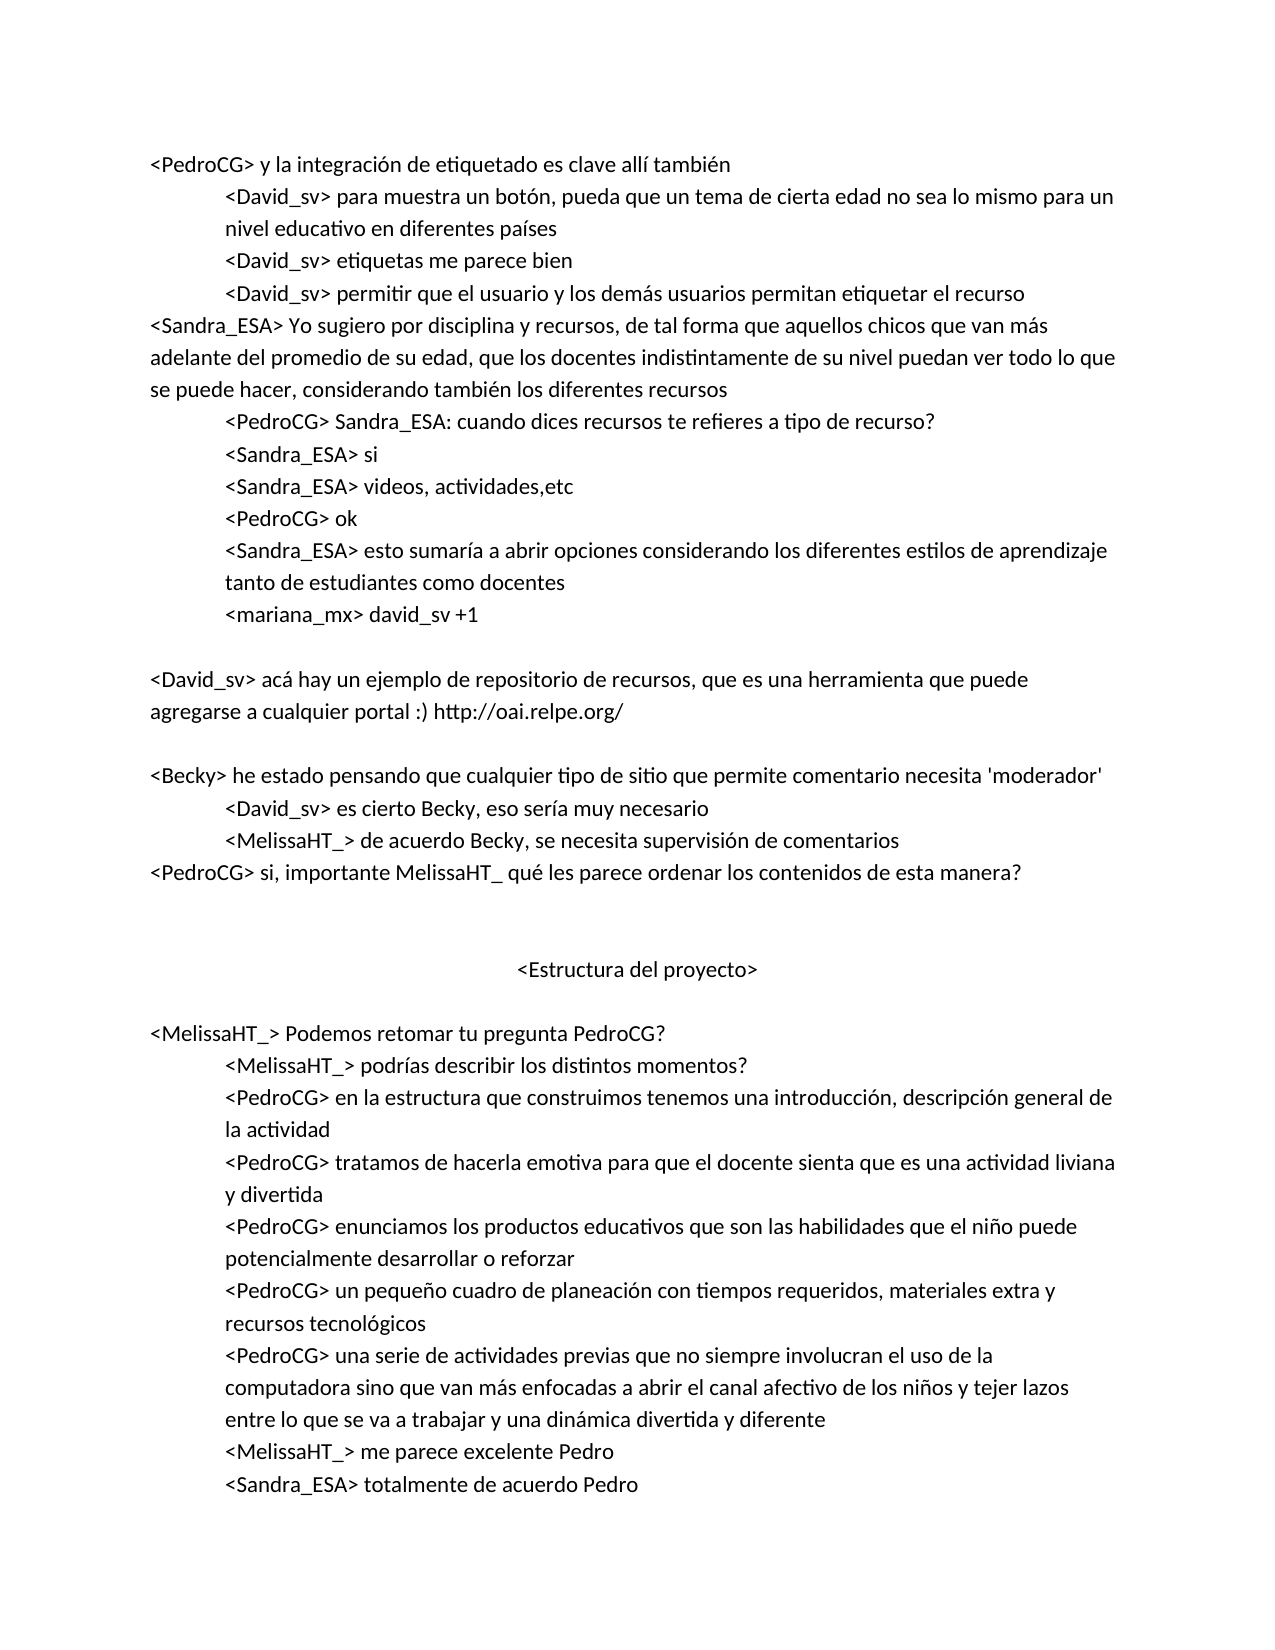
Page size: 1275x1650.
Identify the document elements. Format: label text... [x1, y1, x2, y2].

text <MelissaHT_> Podemos retomar tu pregunta PedroCG? [150, 1019, 1125, 1047]
text <MelissaHT_> podrías describir los distintos momentos? [150, 1051, 1125, 1079]
text <Sandra_ESA> videos, actividades,etc [150, 472, 1125, 500]
text <Estructura del proyecto> [150, 955, 1125, 983]
text <Sandra_ESA> Yo sugiero por disciplina y recursos, de tal forma que aquellos chicos que van más adelante del promedio de su edad, que los docentes indistintamente de su nivel puedan ver todo lo que se puede hacer, considerando también los diferentes recursos [150, 311, 1125, 403]
text <PedroCG> en la estructura que construimos tenemos una introducción, descripción general de la actividad [225, 1083, 1125, 1144]
text <Sandra_ESA> esto sumaría a abrir opciones considerando los diferentes estilos de aprendizaje tanto de estudiantes como docentes [225, 536, 1125, 596]
text <PedroCG> enunciamos los productos educativos que son las habilidades que el niño puede potencialmente desarrollar o reforzar [225, 1212, 1125, 1272]
text <PedroCG> una serie de actividades previas que no siempre involucran el uso de la computadora sino que van más enfocadas a abrir el canal afectivo de los niños y tejer lazos entre lo que se va a trabajar y una dinámica divertida y diferente [225, 1341, 1125, 1433]
text <David_sv> es cierto Becky, eso sería muy necesario [150, 794, 1125, 822]
text <Becky> he estado pensando que cualquier tipo de sitio que permite comentario necesita 'moderador' [150, 762, 1125, 789]
text <PedroCG> un pequeño cuadro de planeación con tiempos requeridos, materiales extra y recursos tecnológicos [225, 1277, 1125, 1337]
text <PedroCG> ok [150, 504, 1125, 532]
text <Sandra_ESA> si [150, 440, 1125, 468]
text <mariana_mx> david_sv +1 [150, 601, 1125, 629]
text <PedroCG> Sandra_ESA: cuando dices recursos te refieres a tipo de recurso? [150, 407, 1125, 436]
text <PedroCG> si, importante MelissaHT_ qué les parece ordenar los contenidos de esta manera? [150, 858, 1125, 886]
text <Sandra_ESA> totalmente de acuerdo Pedro [150, 1470, 1125, 1498]
text <PedroCG> tratamos de hacerla emotiva para que el docente sienta que es una actividad liviana y divertida [225, 1148, 1125, 1208]
text <MelissaHT_> de acuerdo Becky, se necesita supervisión de comentarios [150, 826, 1125, 854]
text <PedroCG> y la integración de etiquetado es clave allí también [150, 150, 1125, 178]
text <David_sv> etiquetas me parece bien [225, 247, 1125, 274]
text <David_sv> acá hay un ejemplo de repositorio de recursos, que es una herramienta que puede agregarse a cualquier portal :) http://oai.relpe.org/ [150, 665, 1125, 725]
text <David_sv> para muestra un botón, pueda que un tema de cierta edad no sea lo mismo para un nivel educativo en diferentes países [225, 182, 1125, 242]
text <David_sv> permitir que el usuario y los demás usuarios permitan etiquetar el recurso [225, 279, 1125, 307]
text <MelissaHT_> me parece excelente Pedro [150, 1437, 1125, 1466]
